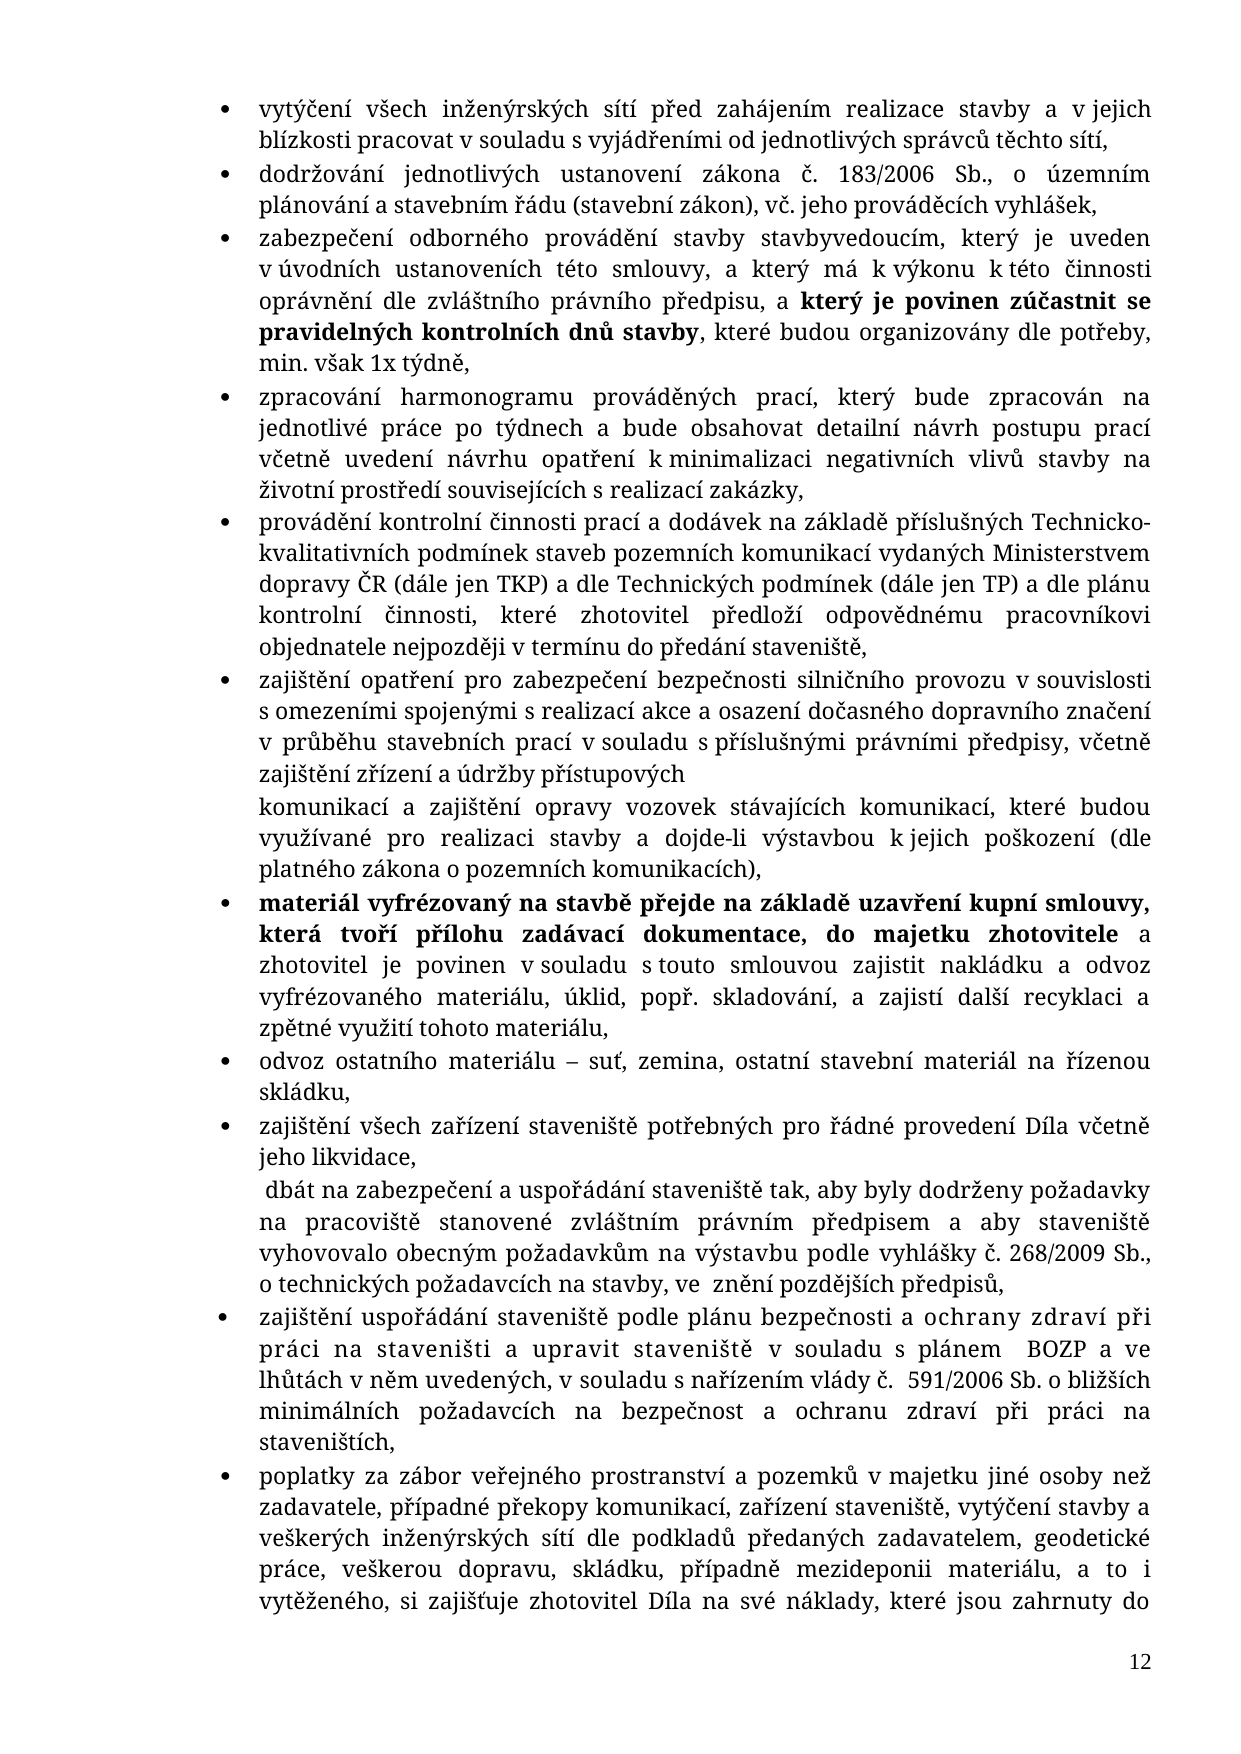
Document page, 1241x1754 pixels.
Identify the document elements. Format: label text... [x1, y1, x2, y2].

list odvoz ostatního materiálu – suť, zemina, ostatní stavební materiál na řízenou skládku, [221, 1045, 1152, 1107]
text dbát na zabezpečení a uspořádání staveniště tak, aby byly dodrženy požadavky na pracoviště stanovené zvláštním právním předpisem a aby staveniště vyhovovalo obecným požadavkům na výstavbu podle vyhlášky č. 268/2009 Sb., o technických požadavcích na stavby, ve znění pozdějších předpisů, [259, 1174, 1152, 1299]
list zajištění uspořádání staveniště podle plánu bezpečnosti a ochrany zdraví při práci na staveništi a upravit staveniště v souladu s plánem BOZP a ve lhůtách v něm uvedených, v souladu s nařízením vlády č. 591/2006 Sb. o bližších minimálních požadavcích na bezpečnost a ochranu zdraví při práci na staveništích, [218, 1301, 1152, 1457]
list vytýčení všech inženýrských sítí před zahájením realizace stavby a v jejich blízkosti pracovat v souladu s vyjádřeními od jednotlivých správců těchto sítí, [221, 93, 1152, 155]
list zajištění opatření pro zabezpečení bezpečnosti silničního provozu v souvislosti s omezeními spojenými s realizací akce a osazení dočasného dopravního značení v průběhu stavebních prací v souladu s příslušnými právními předpisy, včetně zajištění zřízení a údržby přístupových [221, 664, 1152, 789]
text komunikací a zajištění opravy vozovek stávajících komunikací, které budou využívané pro realizaci stavby a dojde-li výstavbou k jejich poškození (dle platného zákona o pozemních komunikacích), [259, 791, 1152, 884]
list provádění kontrolní činnosti prací a dodávek na základě příslušných Technicko-kvalitativních podmínek staveb pozemních komunikací vydaných Ministerstvem dopravy ČR (dále jen TKP) a dle Technických podmínek (dále jen TP) a dle plánu kontrolní činnosti, které zhotovitel předloží odpovědnému pracovníkovi objednatele nejpozději v termínu do předání staveniště, [221, 505, 1152, 662]
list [221, 1459, 1152, 1616]
list zabezpečení odborného provádění stavby stavbyvedoucím, který je uveden v úvodních ustanoveních této smlouvy, a který má k výkonu k této činnosti oprávnění dle zvláštního právního předpisu, a který je povinen zúčastnit se pravidelných kontrolních dnů stavby, které budou organizovány dle potřeby, min. však 1x týdně, [221, 222, 1152, 378]
list zpracování harmonogramu prováděných prací, který bude zpracován na jednotlivé práce po týdnech a bude obsahovat detailní návrh postupu prací včetně uvedení návrhu opatření k minimalizaci negativních vlivů stavby na životní prostředí souvisejících s realizací zakázky, [221, 380, 1152, 505]
list dodržování jednotlivých ustanovení zákona č. 183/2006 Sb., o územním plánování a stavebním řádu (stavební zákon), vč. jeho prováděcích vyhlášek, [221, 157, 1152, 220]
list zajištění všech zařízení staveniště potřebných pro řádné provedení Díla včetně jeho likvidace, [221, 1109, 1152, 1172]
list materiál vyfrézovaný na stavbě přejde na základě uzavření kupní smlouvy, která tvoří přílohu zadávací dokumentace, do majetku zhotovitele a zhotovitel je povinen v souladu s touto smlouvou zajistit nakládku a odvoz vyfrézovaného materiálu, úklid, popř. skladování, a zajistí další recyklaci a zpětné využití tohoto materiálu, [221, 887, 1152, 1043]
